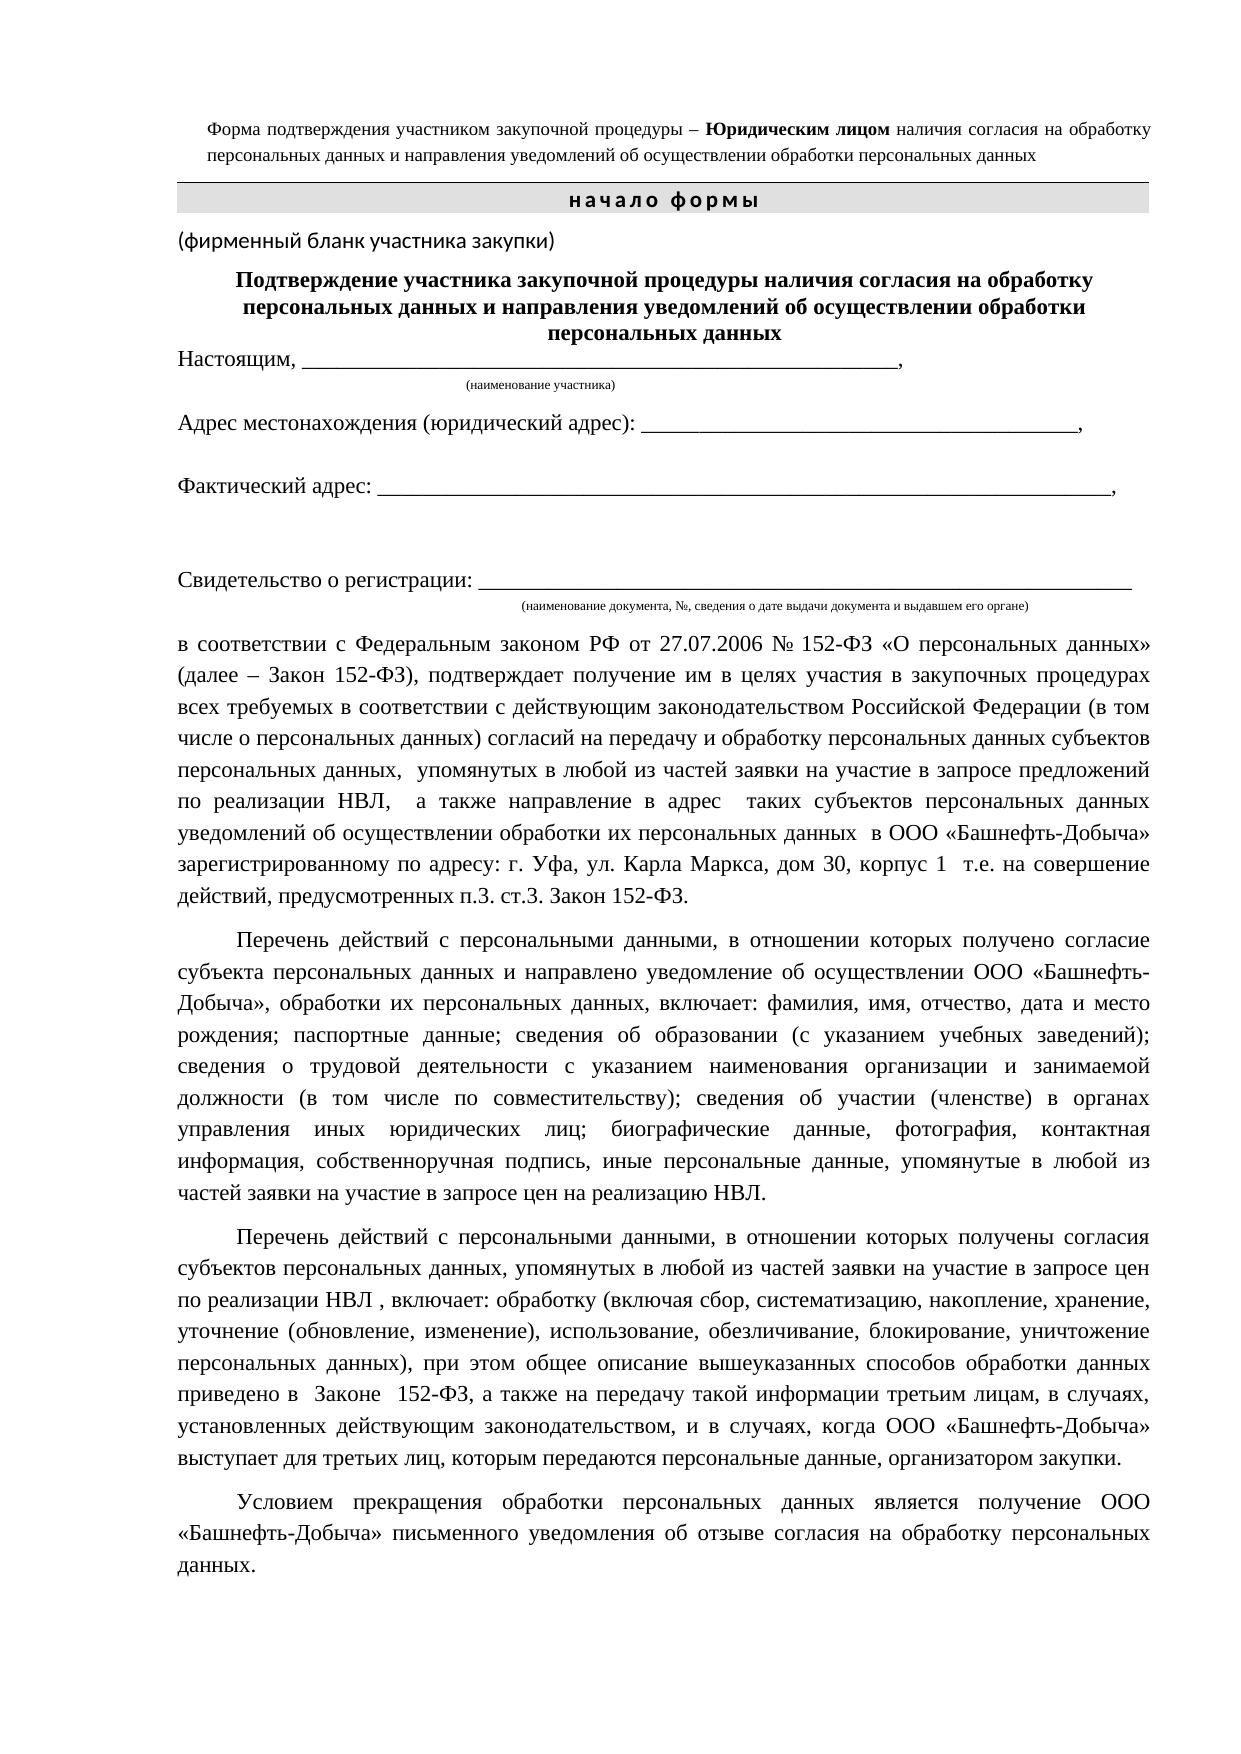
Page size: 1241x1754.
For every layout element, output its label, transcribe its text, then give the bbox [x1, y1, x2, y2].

text Фактический адрес: ________________________________________________________________, [177, 472, 1152, 498]
text начало формы [177, 183, 1149, 213]
text (наименование участника) [177, 377, 1152, 403]
list Форма подтверждения участником закупочной процедуры – Юридическим лицом наличия согласия на обработку персональных данных и направления уведомлений об осуществлении обработки персональных данных [207, 118, 1152, 166]
text Условием прекращения обработки персональных данных является получение ООО «Башнефть-Добыча» письменного уведомления об отзыве согласия на обработку персональных данных. [177, 1488, 1152, 1577]
text Свидетельство о регистрации: _________________________________________________________ [177, 566, 1152, 593]
text Адрес местонахождения (юридический адрес): ______________________________________, [177, 409, 1152, 435]
text (фирменный бланк участника закупки) [177, 226, 1152, 254]
text Перечень действий с персональными данными, в отношении которых получено согласие субъекта персональных данных и направлено уведомление об осуществлении ООО «Башнефть-Добыча», обработки их персональных данных, включает: фамилия, имя, отчество, дата и место рождения; паспортные данные; сведения об образовании (с указанием учебных заведений); сведения о трудовой деятельности с указанием наименования организации и занимаемой должности (в том числе по совместительству); сведения об участии (членстве) в органах управления иных юридических лиц; биографические данные, фотография, контактная информация, собственноручная подпись, иные персональные данные, упомянутые в любой из частей заявки на участие в запросе цен на реализацию НВЛ. [177, 926, 1152, 1205]
text (наименование документа, №, сведения о дате выдачи документа и выдавшем его органе) [325, 598, 1152, 624]
text Подтверждение участника закупочной процедуры наличия согласия на обработку персональных данных и направления уведомлений об осуществлении обработки персональных данных [177, 266, 1152, 346]
text в соответствии с Федеральным законом РФ от 27.07.2006 № 152-ФЗ «О персональных данных» (далее – Закон 152-ФЗ), подтверждает получение им в целях участия в закупочных процедурах всех требуемых в соответствии с действующим законодательством Российской Федерации (в том числе о персональных данных) согласий на передачу и обработку персональных данных субъектов персональных данных, упомянутых в любой из частей заявки на участие в запросе предложений по реализации НВЛ, а также направление в адрес таких субъектов персональных данных уведомлений об осуществлении обработки их персональных данных в ООО «Башнефть-Добыча» зарегистрированному по адресу: г. Уфа, ул. Карла Маркса, дом 30, корпус 1 т.е. на совершение действий, предусмотренных п.3. ст.3. Закон 152-ФЗ. [177, 629, 1152, 908]
text Перечень действий с персональными данными, в отношении которых получены согласия субъектов персональных данных, упомянутых в любой из частей заявки на участие в запросе цен по реализации НВЛ , включает: обработку (включая сбор, систематизацию, накопление, хранение, уточнение (обновление, изменение), использование, обезличивание, блокирование, уничтожение персональных данных), при этом общее описание вышеуказанных способов обработки данных приведено в Законе 152-ФЗ, а также на передачу такой информации третьим лицам, в случаях, установленных действующим законодательством, и в случаях, когда ООО «Башнефть-Добыча» выступает для третьих лиц, которым передаются персональные данные, организатором закупки. [177, 1223, 1152, 1470]
text Настоящим, ____________________________________________________, [177, 346, 1152, 372]
